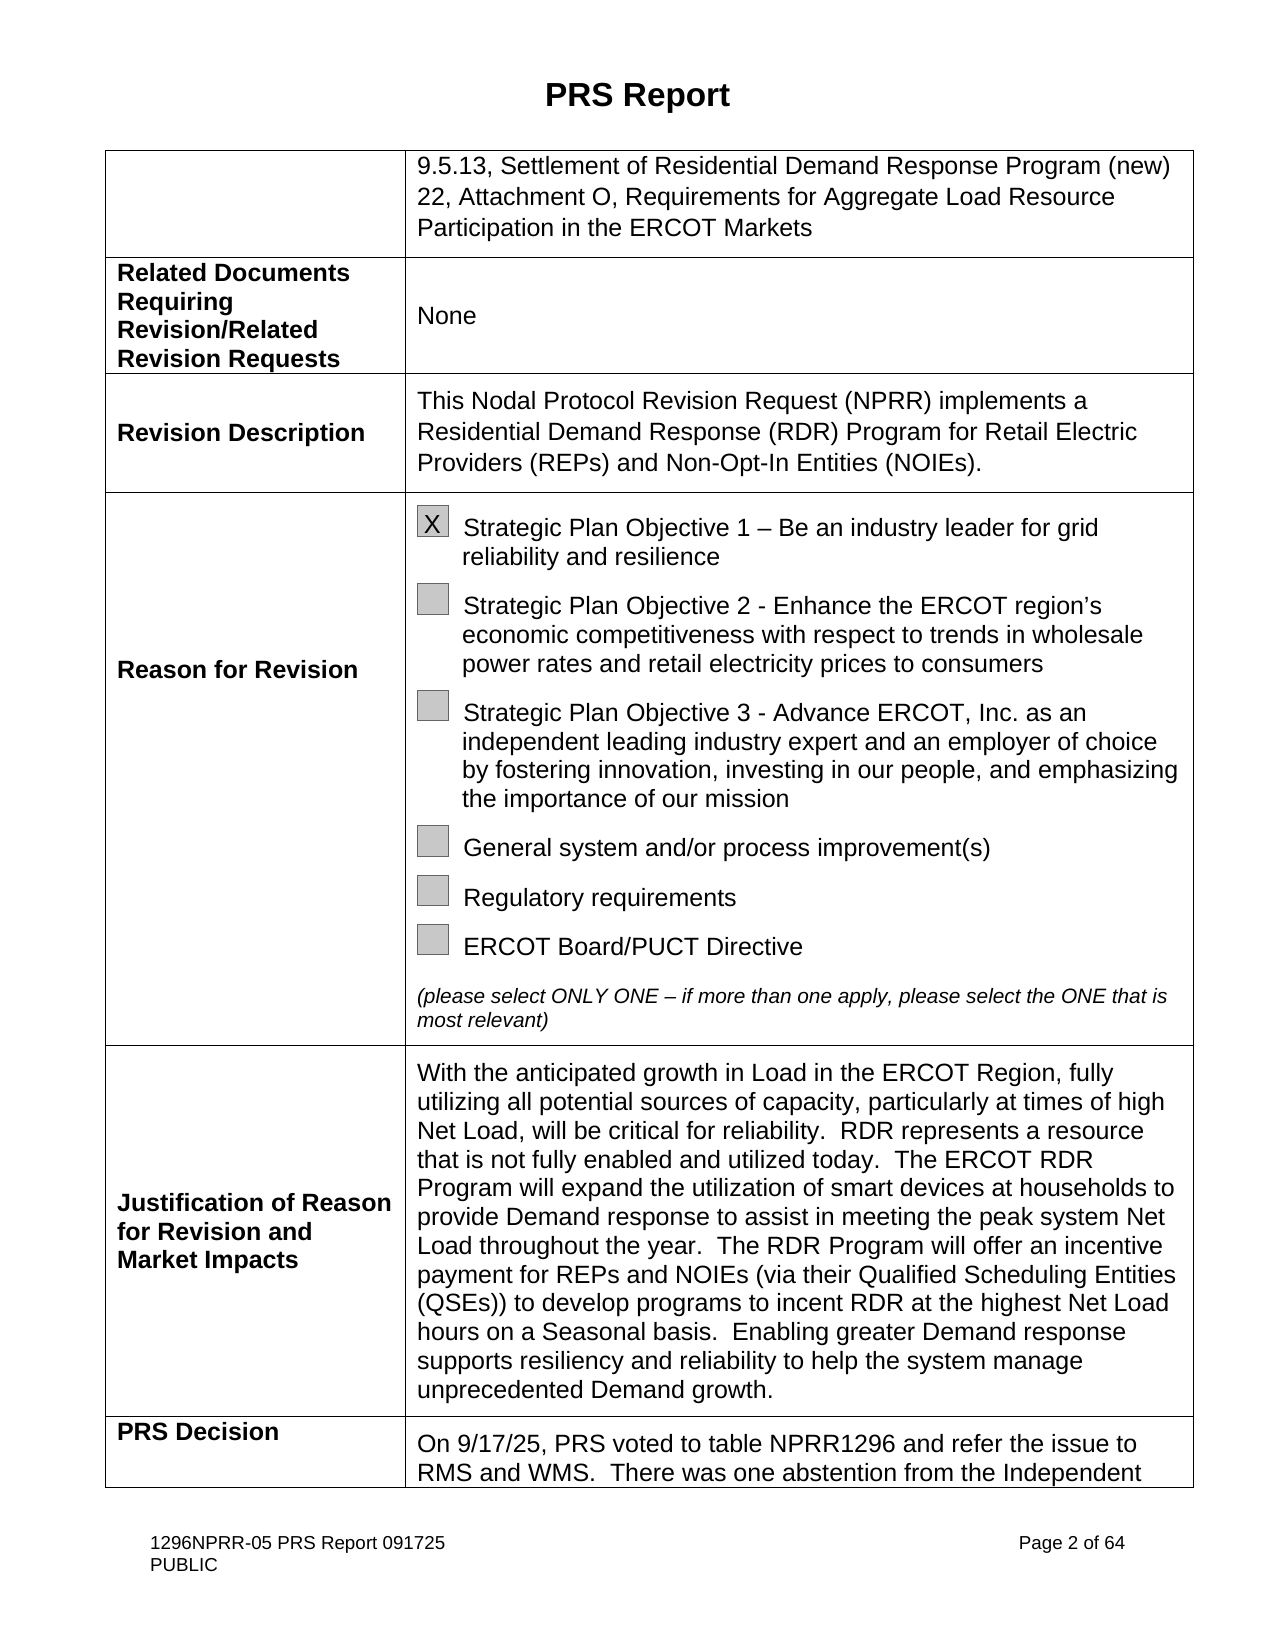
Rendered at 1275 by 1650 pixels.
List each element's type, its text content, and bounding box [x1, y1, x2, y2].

table_cell Strategic Plan Objective 1 – Be an industry leader for grid reliability and resilience Strategic Plan Objective 2 - Enhance the ERCOT region’s economic competitiveness with respect to trends in wholesale power rates and retail electricity prices to consumers Strategic Plan Objective 3 - Advance ERCOT, Inc. as an independent leading industry expert and an employer of choice by fostering innovation, investing in our people, and emphasizing the importance of our mission General system and/or process improvement(s) Regulatory requirements ERCOT Board/PUCT Directive (please select ONLY ONE – if more than one apply, please select the ONE that is most relevant) [406, 493, 1193, 1045]
table_cell This Nodal Protocol Revision Request (NPRR) implements a Residential Demand Response (RDR) Program for Retail Electric Providers (REPs) and Non-Opt-In Entities (NOIEs). [406, 374, 1193, 492]
table_cell Justification of Reason for Revision and Market Impacts [106, 1046, 405, 1416]
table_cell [106, 151, 405, 257]
table_cell None [406, 258, 1193, 373]
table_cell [406, 151, 1193, 257]
table_cell Reason for Revision [106, 493, 405, 1045]
table_cell Revision Description [106, 374, 405, 492]
table_cell With the anticipated growth in Load in the ERCOT Region, fully utilizing all potential sources of capacity, particularly at times of high Net Load, will be critical for reliability. RDR represents a resource that is not fully enabled and utilized today. The ERCOT RDR Program will expand the utilization of smart devices at households to provide Demand response to assist in meeting the peak system Net Load throughout the year. The RDR Program will offer an incentive payment for REPs and NOIEs (via their Qualified Scheduling Entities (QSEs)) to develop programs to incent RDR at the highest Net Load hours on a Seasonal basis. Enabling greater Demand response supports resiliency and reliability to help the system manage unprecedented Demand growth. [406, 1046, 1193, 1416]
table_cell PRS Decision [106, 1417, 405, 1487]
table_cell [406, 1417, 1193, 1487]
table_cell Related Documents Requiring Revision/Related Revision Requests [106, 258, 405, 373]
